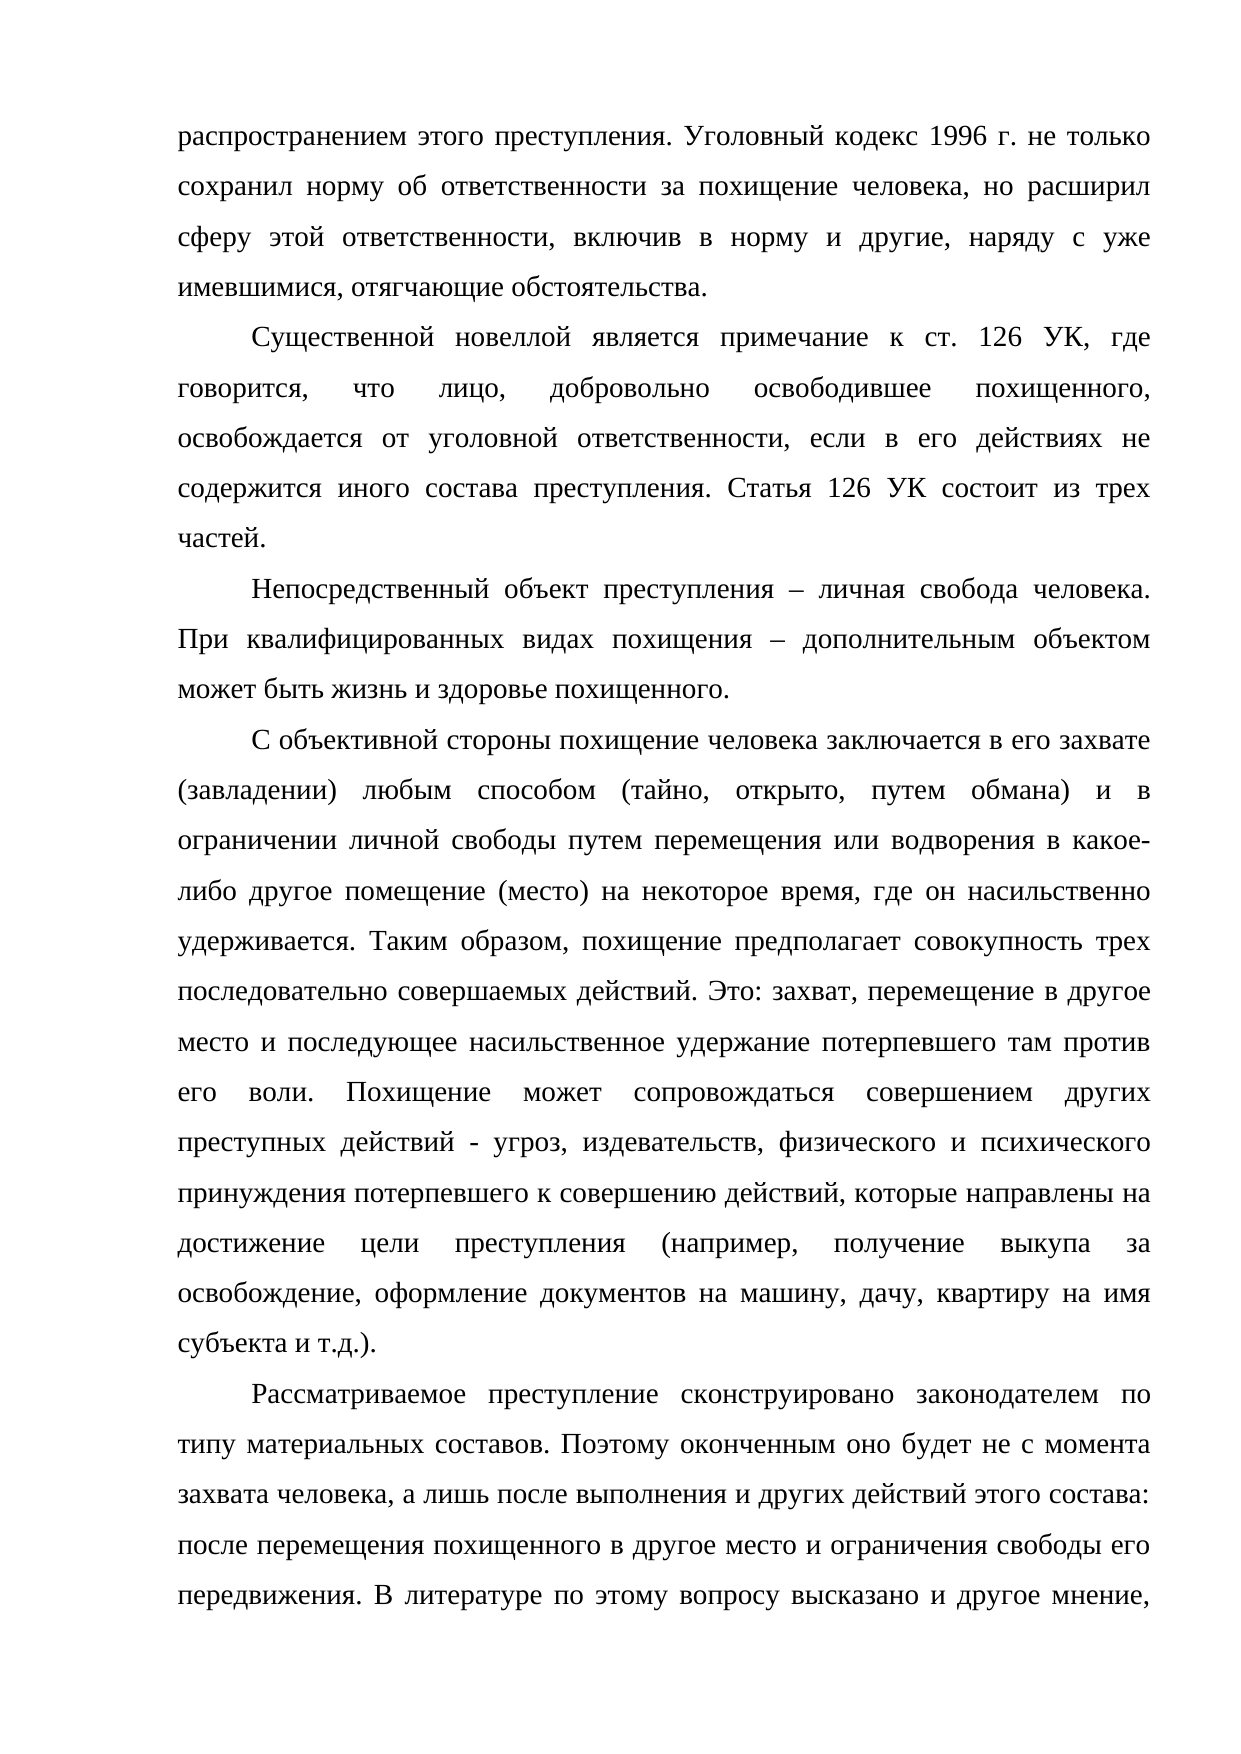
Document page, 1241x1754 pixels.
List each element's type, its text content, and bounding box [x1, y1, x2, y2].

text Непосредственный объект преступления – личная свобода человека. При квалифицированных видах похищения – дополнительным объектом может быть жизнь и здоровье похищенного. [177, 571, 1152, 705]
text Существенной новеллой является примечание к ст. 126 УК, где говорится, что лицо, добровольно освободившее похищенного, освобождается от уголовной ответственности, если в его действиях не содержится иного состава преступления. Статья 126 УК состоит из трех частей. [177, 319, 1152, 554]
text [177, 118, 1152, 303]
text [177, 1376, 1152, 1611]
text С объективной стороны похищение человека заключается в его захвате (завладении) любым способом (тайно, открыто, путем обмана) и в ограничении личной свободы путем перемещения или водворения в какое-либо другое помещение (место) на некоторое время, где он насильственно удерживается. Таким образом, похищение предполагает совокупность трех последовательно совершаемых действий. Это: захват, перемещение в другое место и последующее насильственное удержание потерпевшего там против его воли. Похищение может сопровождаться совершением других преступных действий - угроз, издевательств, физического и психического принуждения потерпевшего к совершению действий, которые направлены на достижение цели преступления (например, получение выкупа за освобождение, оформление документов на машину, дачу, квартиру на имя субъекта и т.д.). [177, 722, 1152, 1359]
